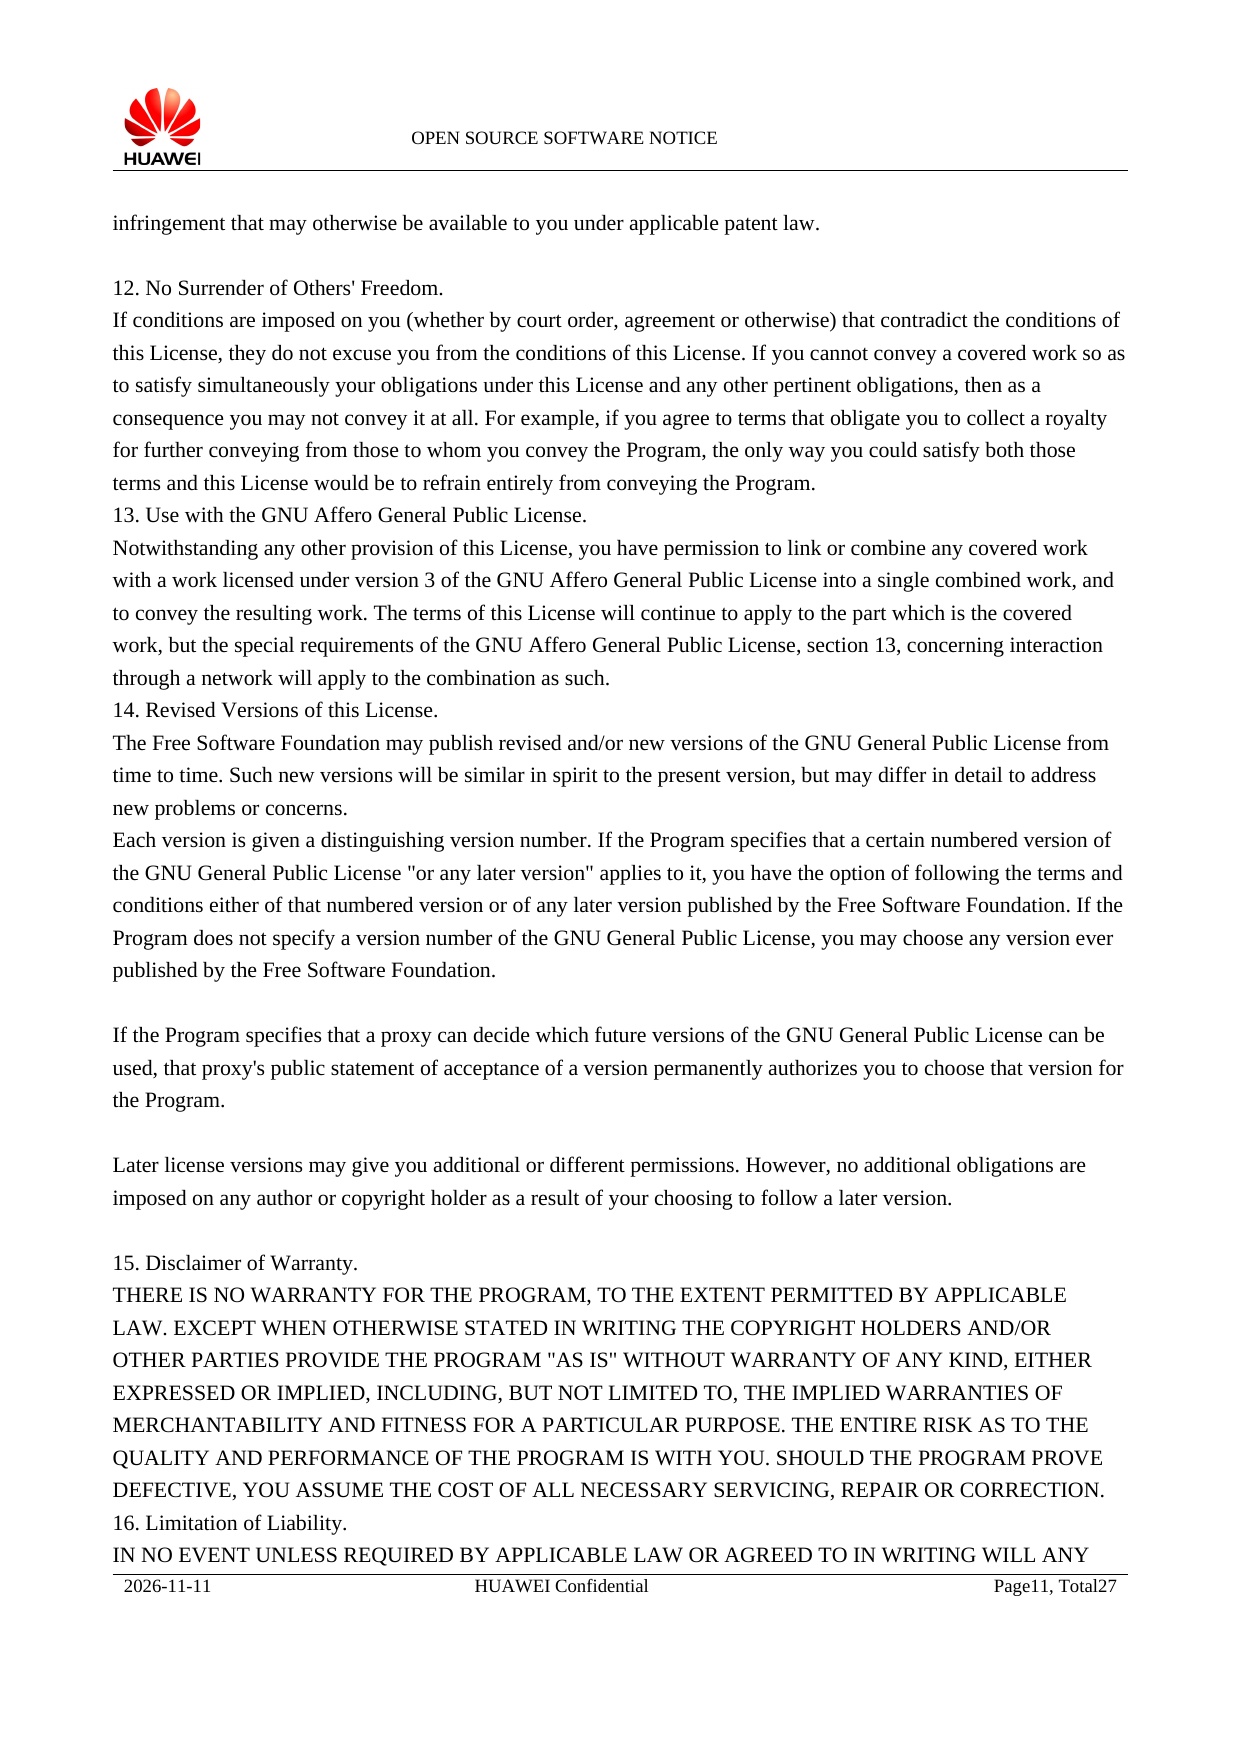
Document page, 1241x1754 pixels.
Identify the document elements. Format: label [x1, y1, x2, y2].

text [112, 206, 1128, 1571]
picture [124, 88, 201, 165]
